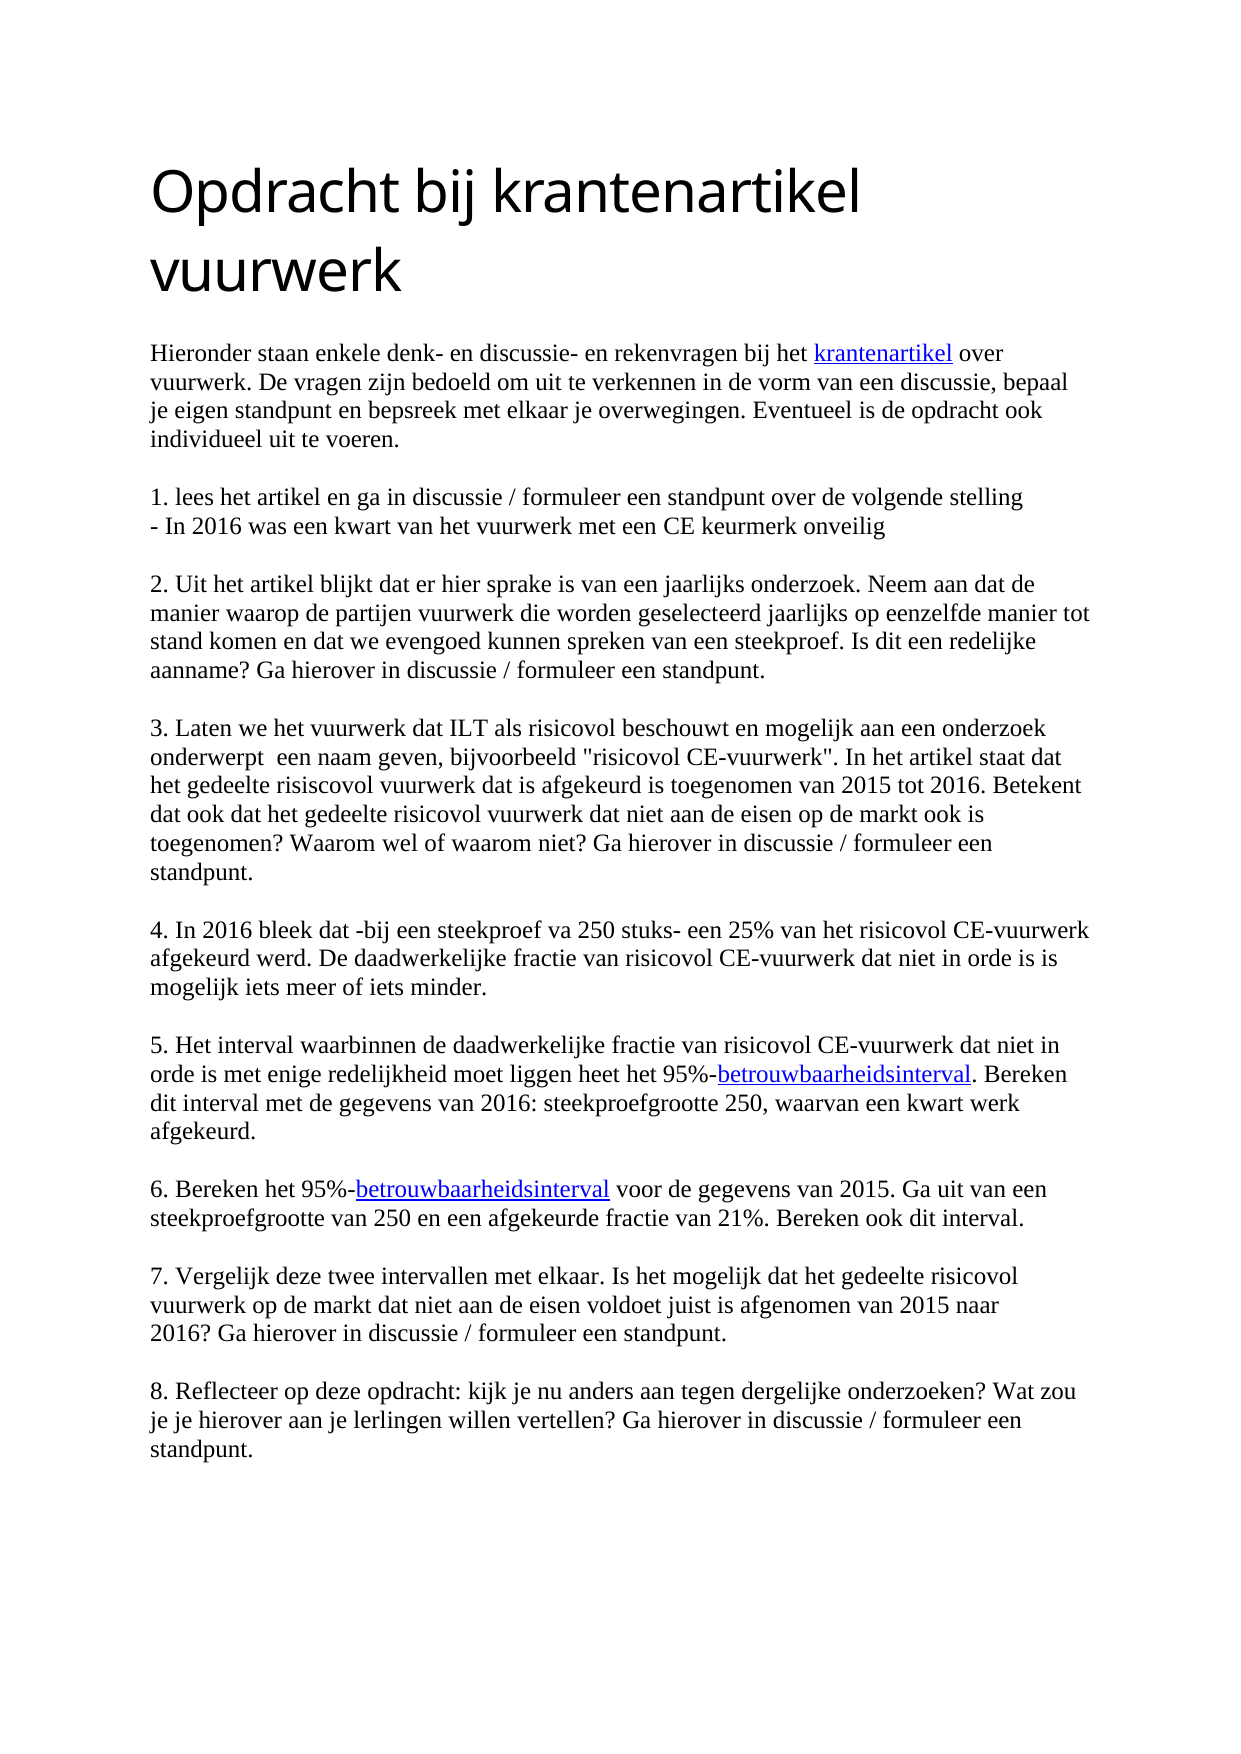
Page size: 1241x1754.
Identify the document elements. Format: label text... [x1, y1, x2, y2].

text 7. Vergelijk deze twee intervallen met elkaar. Is het mogelijk dat het gedeelte risicovol vuurwerk op de markt dat niet aan de eisen voldoet juist is afgenomen van 2015 naar 2016? Ga hierover in discussie / formuleer een standpunt. [150, 1261, 1090, 1347]
text 1. lees het artikel en ga in discussie / formuleer een standpunt over de volgende stelling - In 2016 was een kwart van het vuurwerk met een CE keurmerk onveilig [150, 482, 1090, 540]
text 5. Het interval waarbinnen de daadwerkelijke fractie van risicovol CE-vuurwerk dat niet in orde is met enige redelijkheid moet liggen heet het 95%-betrouwbaarheidsinterval. Bereken dit interval met de gegevens van 2016: steekproefgrootte 250, waarvan een kwart werk afgekeurd. [150, 1030, 1090, 1145]
text 2. Uit het artikel blijkt dat er hier sprake is van een jaarlijks onderzoek. Neem aan dat de manier waarop de partijen vuurwerk die worden geselecteerd jaarlijks op eenzelfde manier tot stand komen en dat we evengoed kunnen spreken van een steekproef. Is dit een redelijke aanname? Ga hierover in discussie / formuleer een standpunt. [150, 569, 1090, 684]
text 8. Reflecteer op deze opdracht: kijk je nu anders aan tegen dergelijke onderzoeken? Wat zou je je hierover aan je lerlingen willen vertellen? Ga hierover in discussie / formuleer een standpunt. [150, 1376, 1090, 1463]
title Opdracht bij krantenartikel vuurwerk [150, 150, 1090, 309]
text 4. In 2016 bleek dat -bij een steekproef va 250 stuks- een 25% van het risicovol CE-vuurwerk afgekeurd werd. De daadwerkelijke fractie van risicovol CE-vuurwerk dat niet in orde is is mogelijk iets meer of iets minder. [150, 915, 1090, 1001]
text Hieronder staan enkele denk- en discussie- en rekenvragen bij het krantenartikel over vuurwerk. De vragen zijn bedoeld om uit te verkennen in de vorm van een discussie, bepaal je eigen standpunt en bepsreek met elkaar je overwegingen. Eventueel is de opdracht ook individueel uit te voeren. [150, 338, 1090, 453]
text 6. Bereken het 95%-betrouwbaarheidsinterval voor de gegevens van 2015. Ga uit van een steekproefgrootte van 250 en een afgekeurde fractie van 21%. Bereken ook dit interval. [150, 1174, 1090, 1232]
text 3. Laten we het vuurwerk dat ILT als risicovol beschouwt en mogelijk aan een onderzoek onderwerpt een naam geven, bijvoorbeeld "risicovol CE-vuurwerk". In het artikel staat dat het gedeelte risiscovol vuurwerk dat is afgekeurd is toegenomen van 2015 tot 2016. Betekent dat ook dat het gedeelte risicovol vuurwerk dat niet aan de eisen op de markt ook is toegenomen? Waarom wel of waarom niet? Ga hierover in discussie / formuleer een standpunt. [150, 713, 1090, 886]
